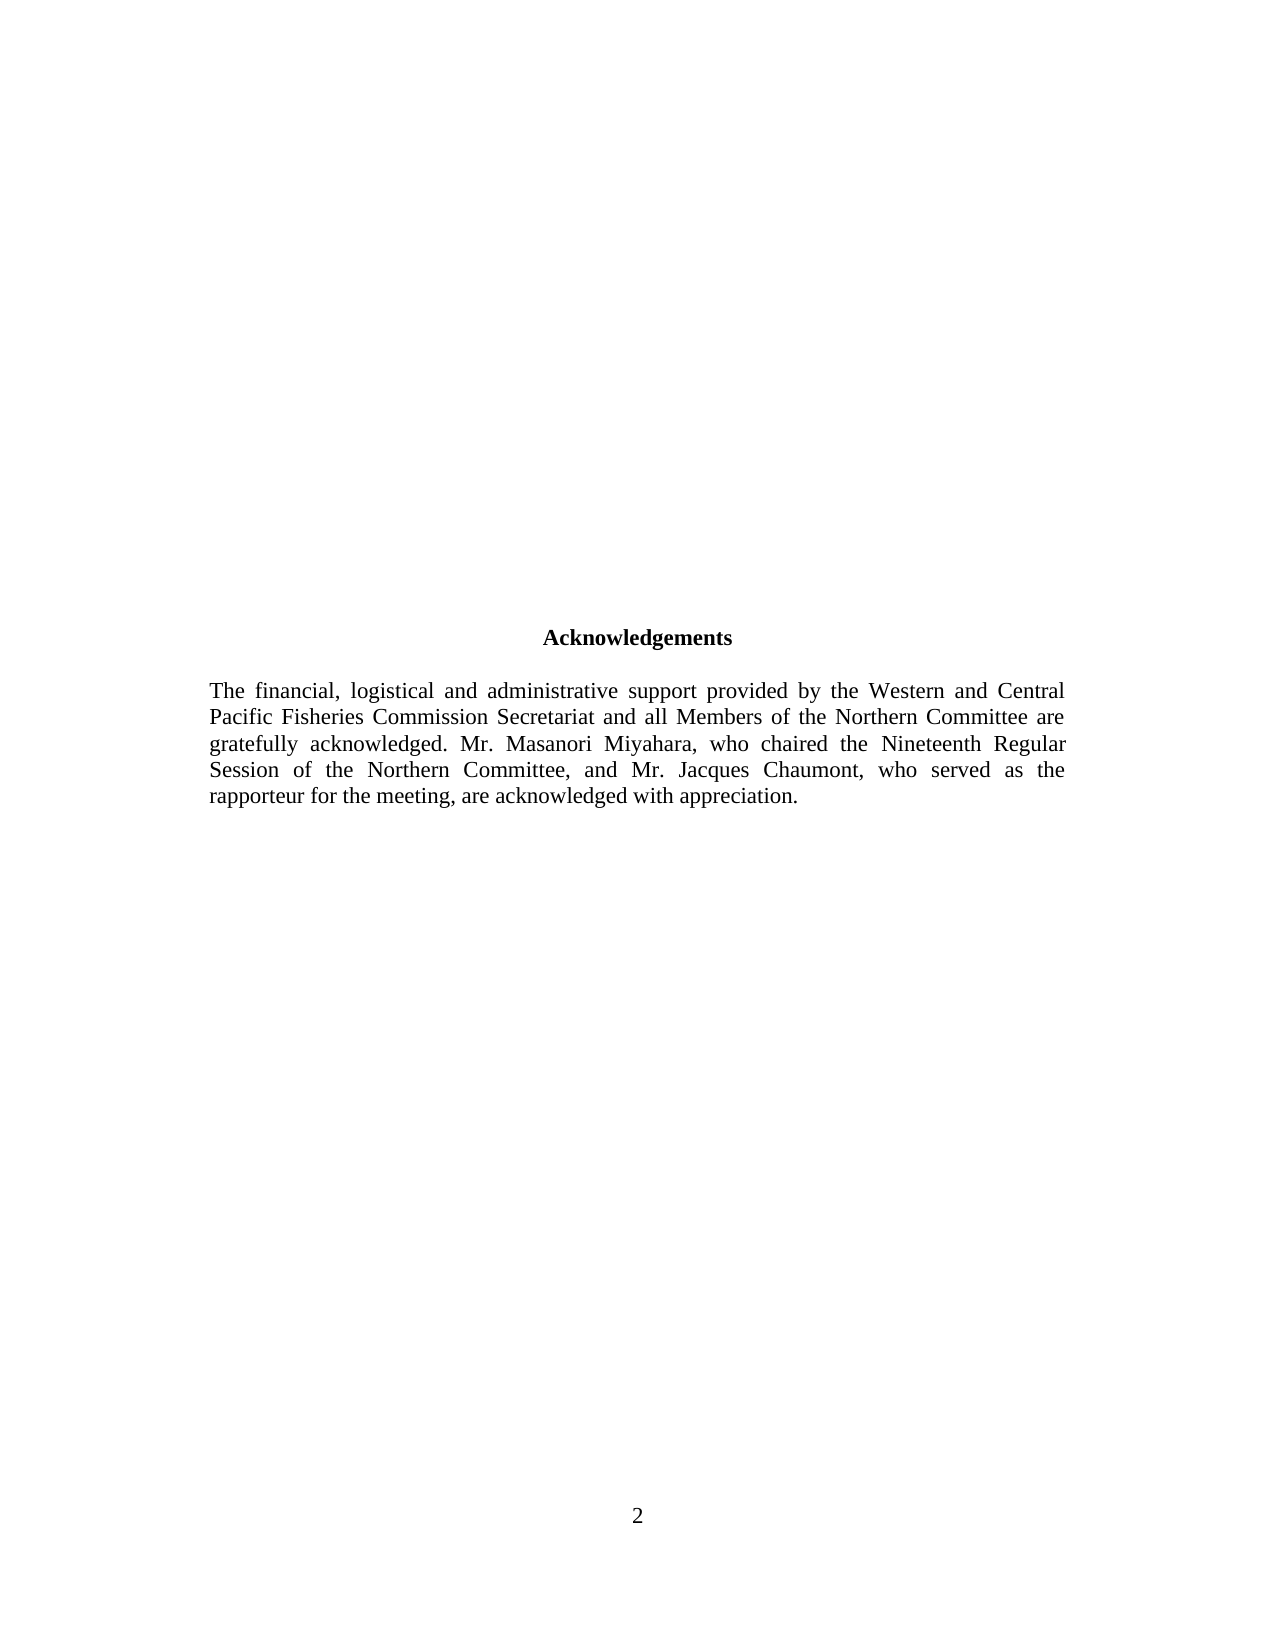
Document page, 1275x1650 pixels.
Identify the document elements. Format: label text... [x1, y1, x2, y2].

text The financial, logistical and administrative support provided by the Western and Central Pacific Fisheries Commission Secretariat and all Members of the Northern Committee are gratefully acknowledged. Mr. Masanori Miyahara, who chaired the Nineteenth Regular Session of the Northern Committee, and Mr. Jacques Chaumont, who served as the rapporteur for the meeting, are acknowledged with appreciation. [209, 677, 1066, 809]
text Acknowledgements [150, 624, 1125, 651]
